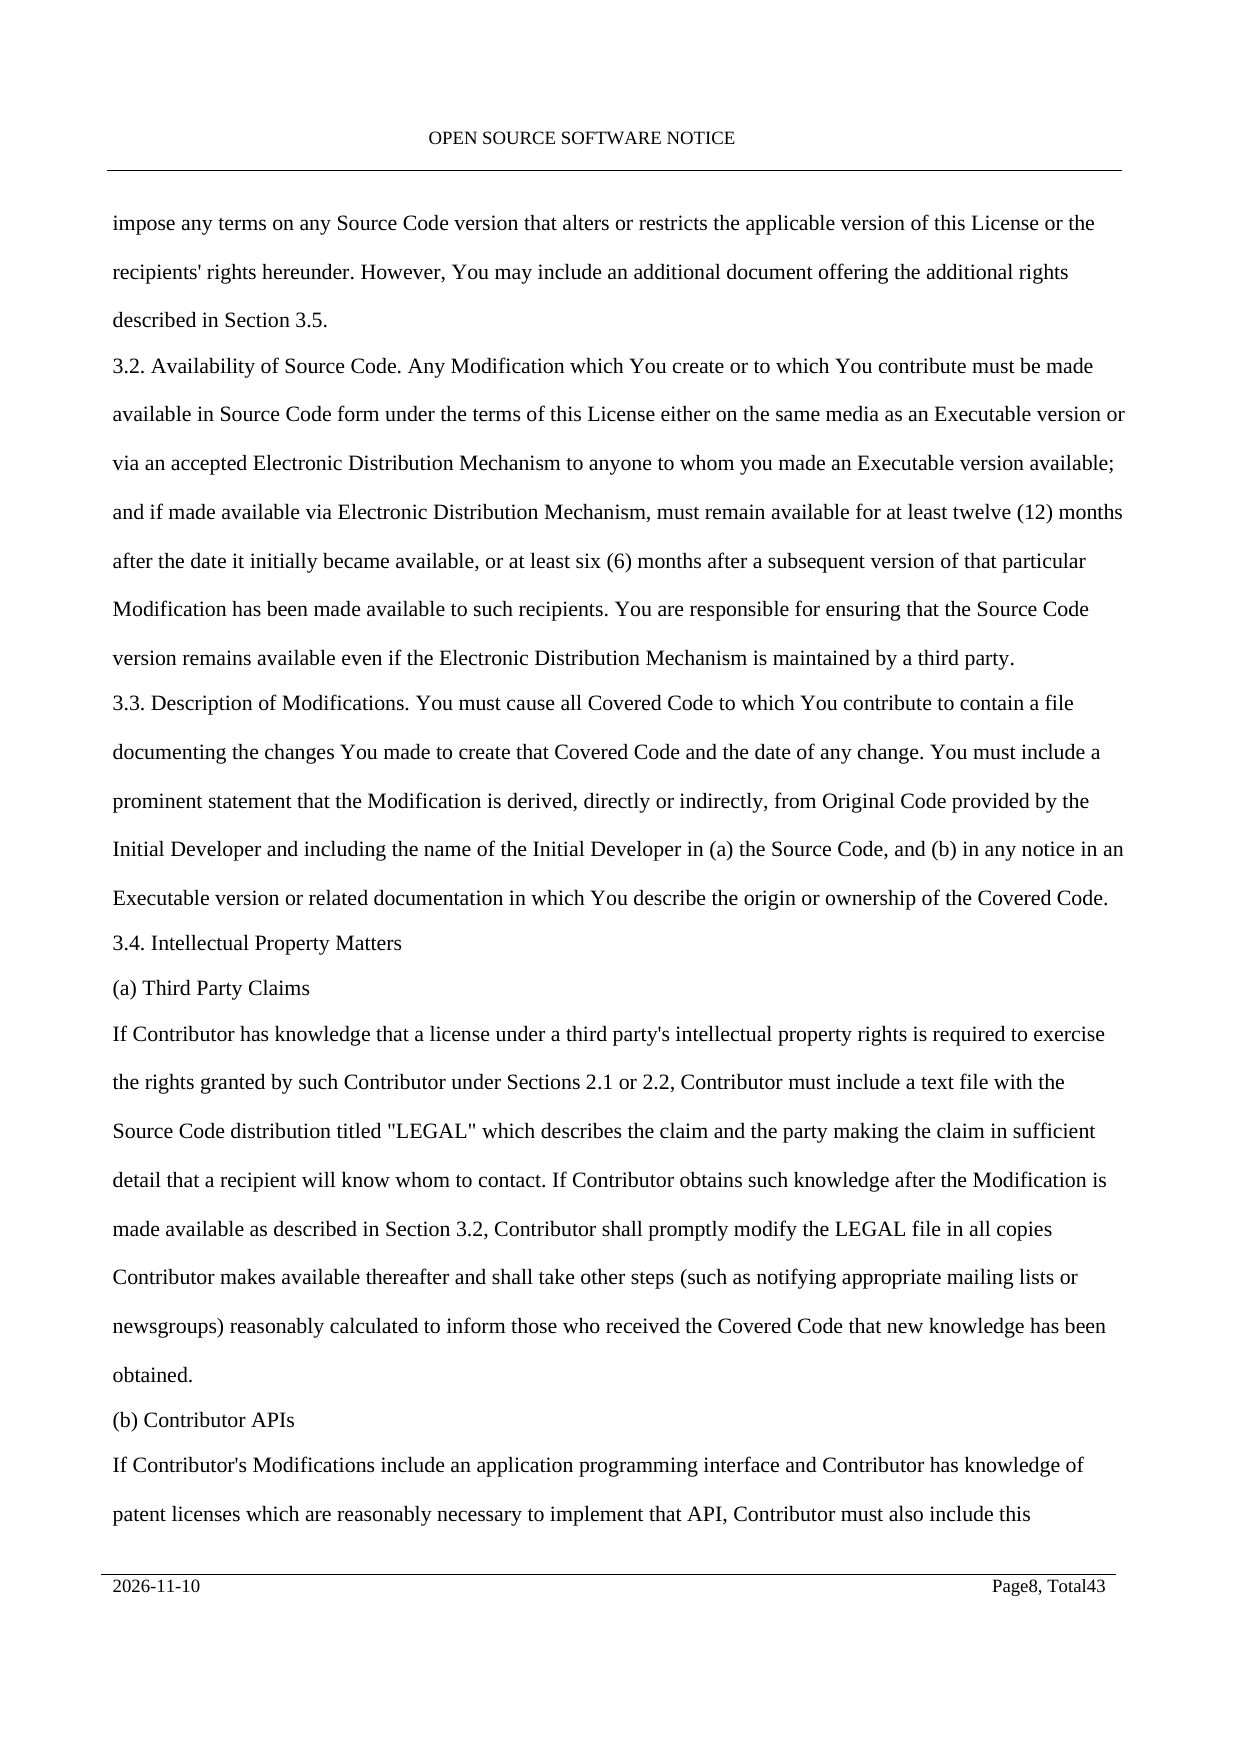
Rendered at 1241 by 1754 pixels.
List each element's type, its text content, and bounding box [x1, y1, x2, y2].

text If Contributor has knowledge that a license under a third party's intellectual property rights is required to exercise the rights granted by such Contributor under Sections 2.1 or 2.2, Contributor must include a text file with the Source Code distribution titled "LEGAL" which describes the claim and the party making the claim in sufficient detail that a recipient will know whom to contact. If Contributor obtains such knowledge after the Modification is made available as described in Section 3.2, Contributor shall promptly modify the LEGAL file in all copies Contributor makes available thereafter and shall take other steps (such as notifying appropriate mailing lists or newsgroups) reasonably calculated to inform those who received the Covered Code that new knowledge has been obtained. [112, 1017, 1128, 1391]
text 3.4. Intellectual Property Matters [112, 927, 1128, 959]
text (a) Third Party Claims [112, 972, 1128, 1004]
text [112, 206, 1128, 336]
text 3.2. Availability of Source Code. Any Modification which You create or to which You contribute must be made available in Source Code form under the terms of this License either on the same media as an Executable version or via an accepted Electronic Distribution Mechanism to anyone to whom you made an Executable version available; and if made available via Electronic Distribution Mechanism, must remain available for at least twelve (12) months after the date it initially became available, or at least six (6) months after a subsequent version of that particular Modification has been made available to such recipients. You are responsible for ensuring that the Source Code version remains available even if the Electronic Distribution Mechanism is maintained by a third party. [112, 349, 1128, 674]
text (b) Contributor APIs [112, 1403, 1128, 1436]
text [112, 1448, 1128, 1529]
text 3.3. Description of Modifications. You must cause all Covered Code to which You contribute to contain a file documenting the changes You made to create that Covered Code and the date of any change. You must include a prominent statement that the Modification is derived, directly or indirectly, from Original Code provided by the Initial Developer and including the name of the Initial Developer in (a) the Source Code, and (b) in any notice in an Executable version or related documentation in which You describe the origin or ownership of the Covered Code. [112, 687, 1128, 914]
